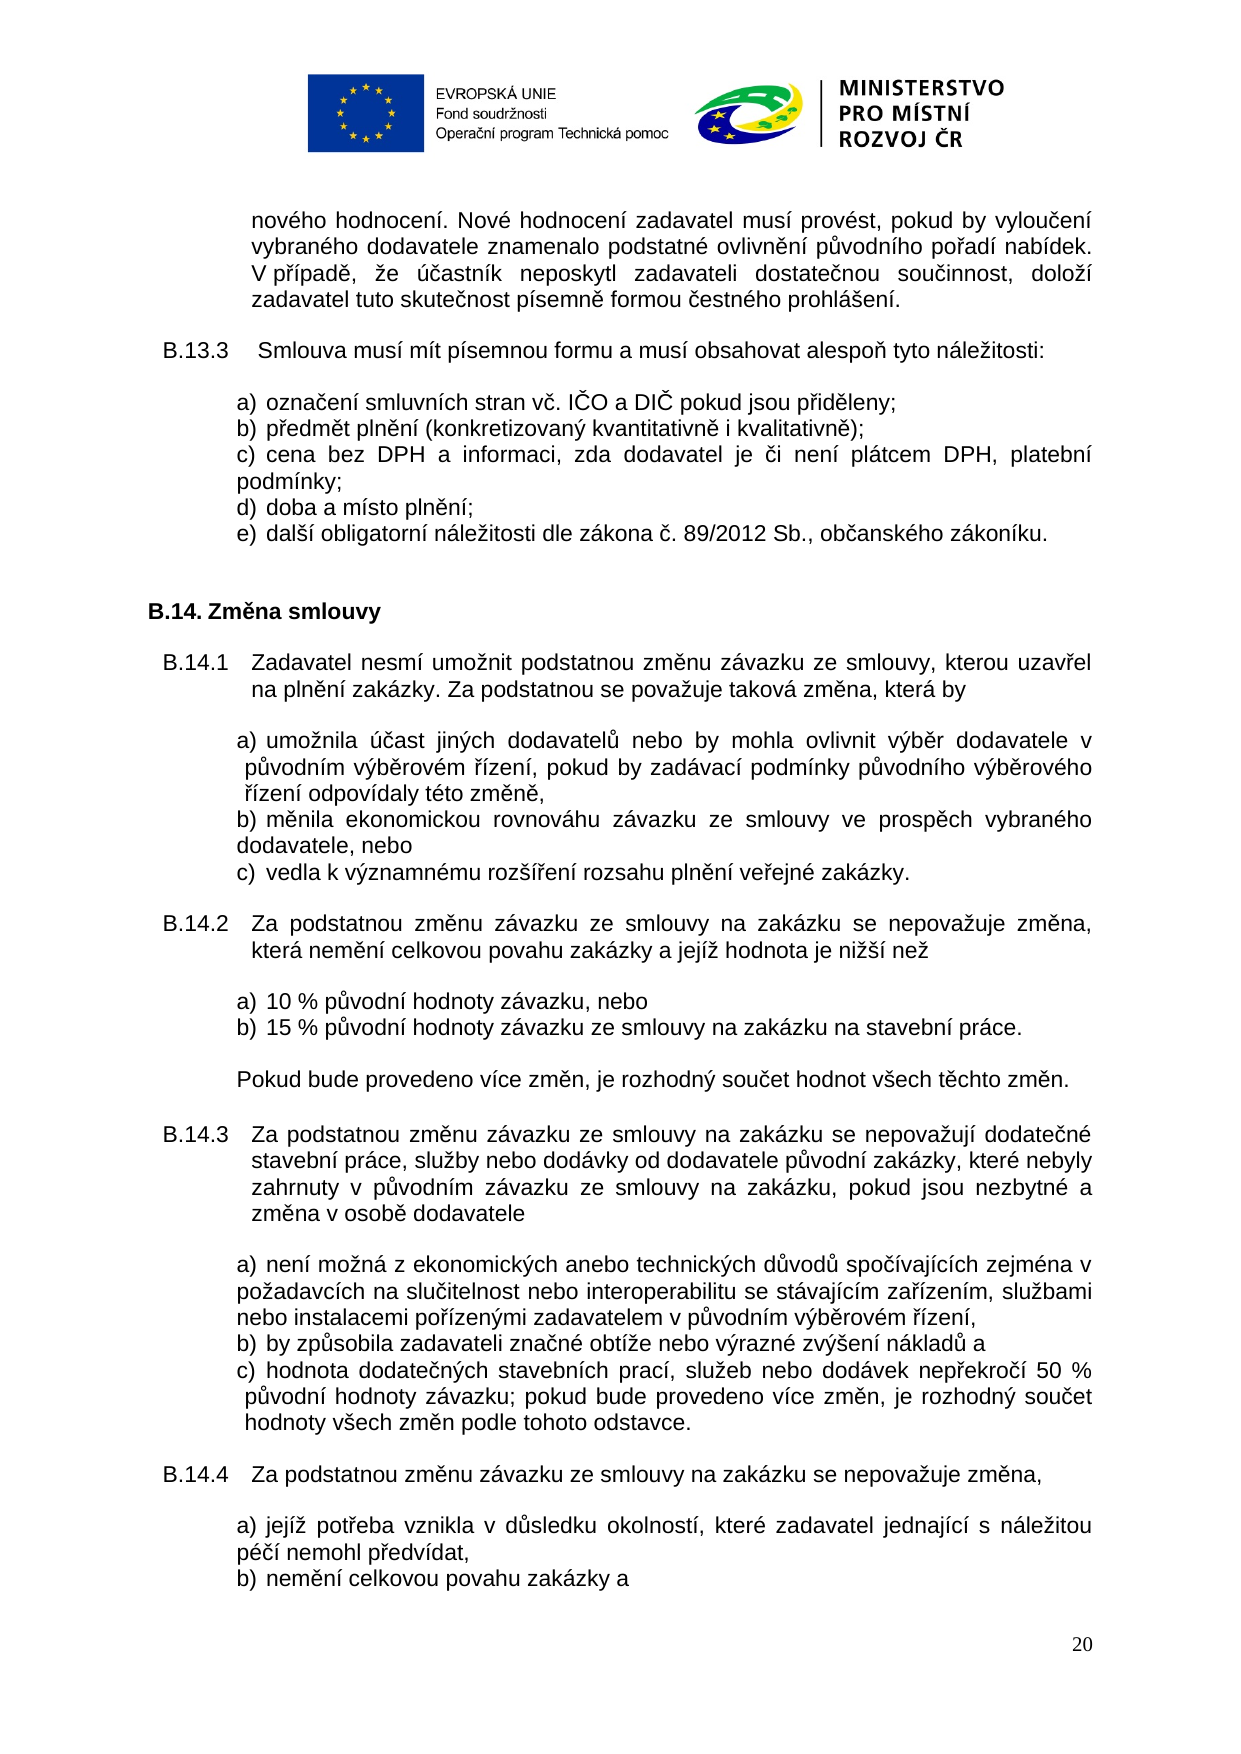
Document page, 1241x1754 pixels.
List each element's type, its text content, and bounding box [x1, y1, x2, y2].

list 15 % původní hodnoty závazku ze smlouvy na zakázku na stavební práce. [236, 1014, 1092, 1041]
list není možná z ekonomických anebo technických důvodů spočívajících zejména v požadavcích na slučitelnost nebo interoperabilitu se stávajícím zařízením, službami nebo instalacemi pořízenými zadavatelem v původním výběrovém řízení, [236, 1251, 1092, 1330]
list umožnila účast jiných dodavatelů nebo by mohla ovlivnit výběr dodavatele v původním výběrovém řízení, pokud by zadávací podmínky původního výběrového řízení odpovídaly této změně, [236, 727, 1092, 806]
list 10 % původní hodnoty závazku, nebo [236, 988, 1092, 1014]
list jejíž potřeba vznikla v důsledku okolností, které zadavatel jednající s náležitou péčí nemohl předvídat, [236, 1512, 1092, 1565]
text Pokud bude provedeno více změn, je rozhodný součet hodnot všech těchto změn. [236, 1066, 1092, 1092]
list Změna smlouvy [148, 598, 1092, 624]
list Za podstatnou změnu závazku ze smlouvy na zakázku se nepovažují dodatečné stavební práce, služby nebo dodávky od dodavatele původní zakázky, které nebyly zahrnuty v původním závazku ze smlouvy na zakázku, pokud jsou nezbytné a změna v osobě dodavatele [162, 1121, 1092, 1226]
list označení smluvních stran vč. IČO a DIČ pokud jsou přiděleny; [236, 388, 1092, 415]
list Za podstatnou změnu závazku ze smlouvy na zakázku se nepovažuje změna, která nemění celkovou povahu zakázky a jejíž hodnota je nižší než [162, 910, 1092, 963]
list vedla k významnému rozšíření rozsahu plnění veřejné zakázky. [236, 859, 1092, 885]
list další obligatorní náležitosti dle zákona č. 89/2012 Sb., občanského zákoníku. [236, 520, 1092, 547]
picture [282, 48, 1029, 178]
list Smlouva musí mít písemnou formu a musí obsahovat alespoň tyto náležitosti: [162, 337, 1092, 363]
list měnila ekonomickou rovnováhu závazku ze smlouvy ve prospěch vybraného dodavatele, nebo [236, 806, 1092, 859]
list Zadavatel nesmí umožnit podstatnou změnu závazku ze smlouvy, kterou uzavřel na plnění zakázky. Za podstatnou se považuje taková změna, která by [162, 649, 1092, 702]
list předmět plnění (konkretizovaný kvantitativně i kvalitativně); [236, 415, 1092, 441]
list by způsobila zadavateli značné obtíže nebo výrazné zvýšení nákladů a [236, 1330, 1092, 1357]
list cena bez DPH a informaci, zda dodavatel je či není plátcem DPH, platební podmínky; [236, 441, 1092, 494]
list doba a místo plnění; [236, 494, 1092, 520]
list nemění celkovou povahu zakázky a [236, 1565, 1092, 1591]
list Za podstatnou změnu závazku ze smlouvy na zakázku se nepovažuje změna, [162, 1461, 1092, 1487]
list hodnota dodatečných stavebních prací, služeb nebo dodávek nepřekročí 50 % původní hodnoty závazku; pokud bude provedeno více změn, je rozhodný součet hodnoty všech změn podle tohoto odstavce. [236, 1357, 1092, 1436]
